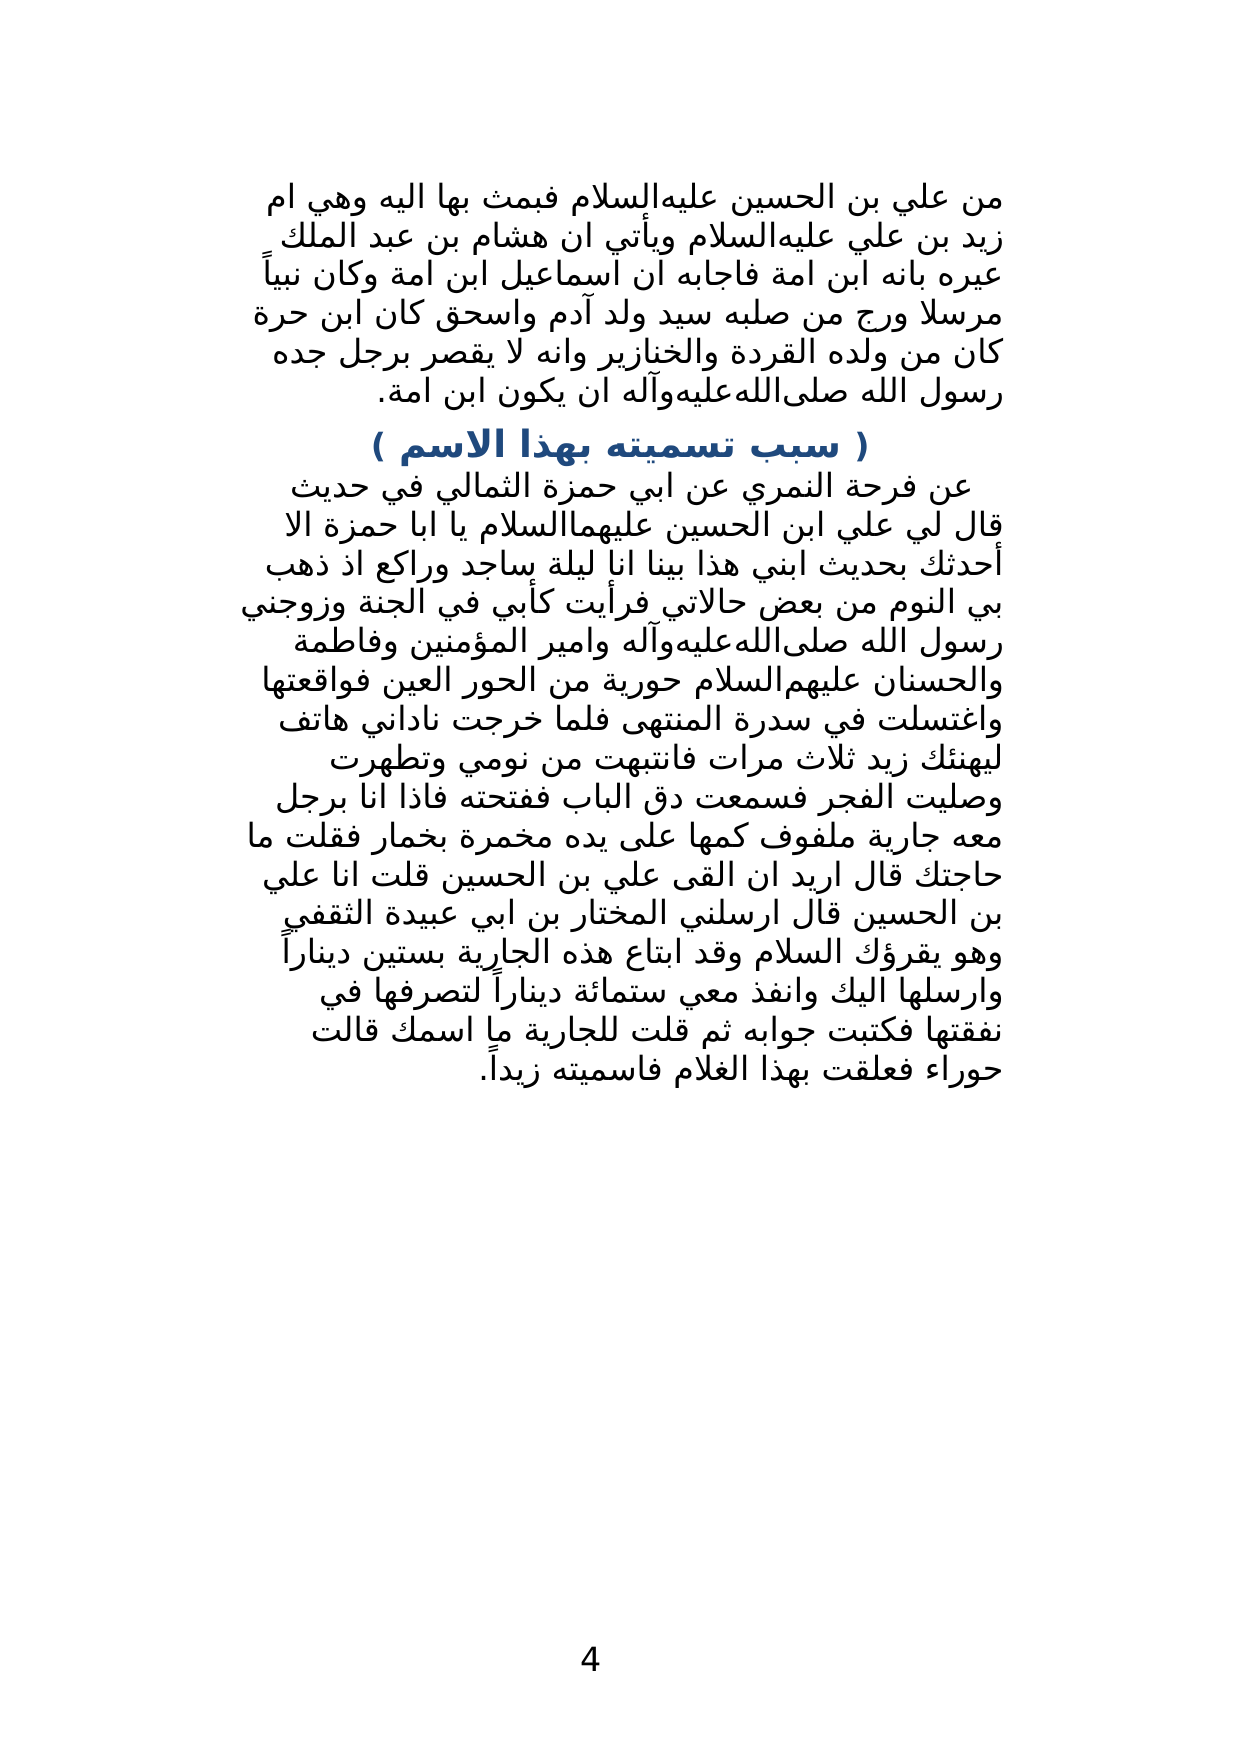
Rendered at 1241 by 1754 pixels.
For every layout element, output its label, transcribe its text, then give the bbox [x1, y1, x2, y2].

subtitle ( سبب تسميته بهذا الاسم ) [236, 423, 1004, 466]
text من علي بن الحسين عليه‌السلام فبمث بها اليه وهي ام زيد بن علي عليه‌السلام ويأتي ان هشام بن عبد الملك عيره بانه ابن امة فاجابه ان اسماعيل ابن امة وكان نبياً مرسلا ورج من صلبه سيد ولد آدم واسحق كان ابن حرة كان من ولده القردة والخنازير وانه لا يقصر برجل جده رسول الله صلى‌الله‌عليه‌وآله ان يكون ابن امة. [236, 177, 1004, 410]
text عن فرحة النمري عن ابي حمزة الثمالي في حديث قال لي علي ابن الحسين عليهما‌السلام يا ابا حمزة الا أحدثك بحديث ابني هذا بينا انا ليلة ساجد وراكع اذ ذهب بي النوم من بعض حالاتي فرأيت كأبي في الجنة وزوجني رسول الله صلى‌الله‌عليه‌وآله وامير المؤمنين وفاطمة والحسنان عليهم‌السلام حورية من الحور العين فواقعتها واغتسلت في سدرة المنتهى فلما خرجت ناداني هاتف ليهنئك زيد ثلاث مرات فانتبهت من نومي وتطهرت وصليت الفجر فسمعت دق الباب ففتحته فاذا انا برجل معه جارية ملفوف كمها على يده مخمرة بخمار فقلت ما حاجتك قال اريد ان القى علي بن الحسين قلت انا علي بن الحسين قال ارسلني المختار بن ابي عبيدة الثقفي وهو يقرؤك السلام وقد ابتاع هذه الجارية بستين ديناراً وارسلها اليك وانفذ معي ستمائة ديناراً لتصرفها في نفقتها فكتبت جوابه ثم قلت للجارية ما اسمك قالت حوراء فعلقت بهذا الغلام فاسميته زيداً. [236, 466, 1004, 1088]
